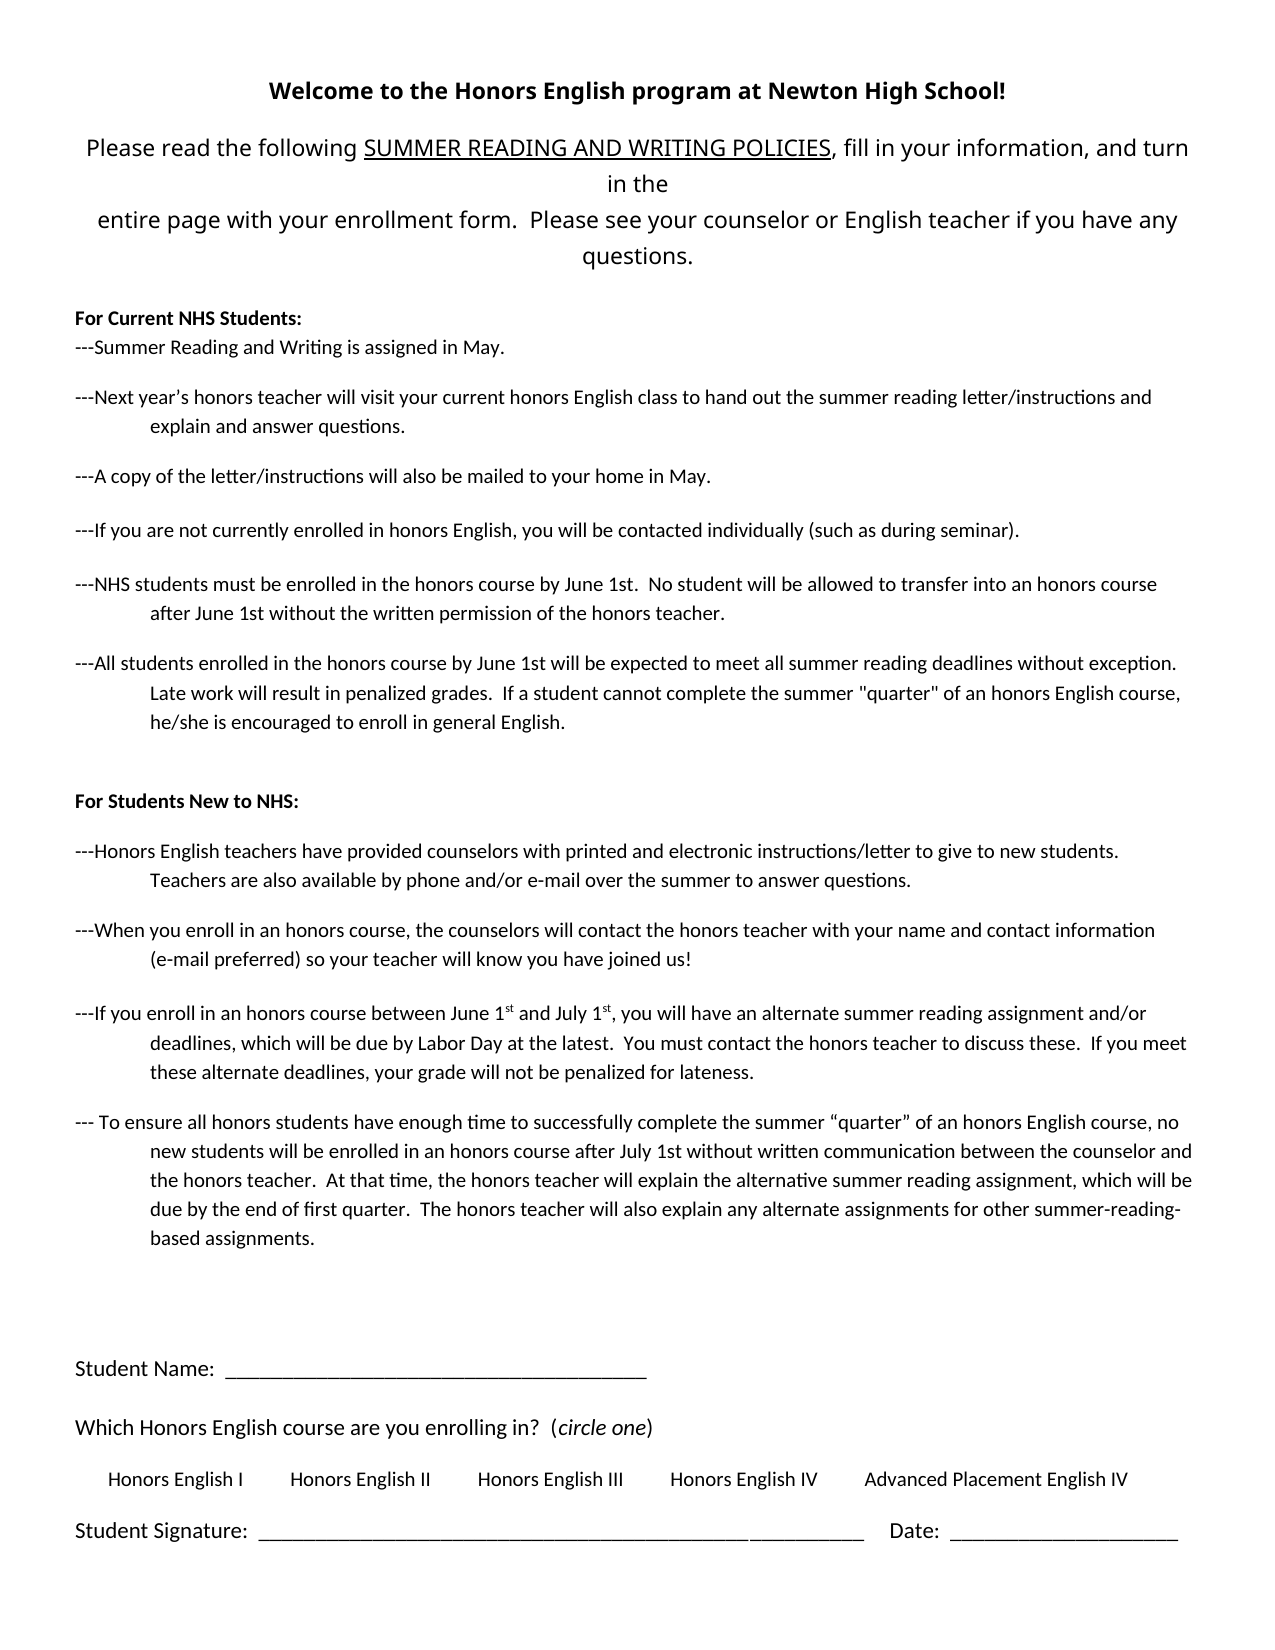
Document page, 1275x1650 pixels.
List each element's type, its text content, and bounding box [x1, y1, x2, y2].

text --- To ensure all honors students have enough time to successfully complete the summer “quarter” of an honors English course, no [75, 1109, 1200, 1134]
text For Current NHS Students: [75, 305, 1200, 330]
text deadlines, which will be due by Labor Day at the latest. You must contact the honors teacher to discuss these. If you meet [75, 1030, 1200, 1055]
text explain and answer questions. [75, 413, 1200, 438]
text ---If you enroll in an honors course between June 1st and July 1st, you will have an alternate summer reading assignment and/or [75, 1001, 1200, 1026]
text due by the end of first quarter. The honors teacher will also explain any alternate assignments for other summer-reading- [75, 1196, 1200, 1222]
text he/she is encouraged to enroll in general English. [75, 709, 1200, 734]
text the honors teacher. At that time, the honors teacher will explain the alternative summer reading assignment, which will be [75, 1167, 1200, 1193]
text Teachers are also available by phone and/or e-mail over the summer to answer questions. [75, 867, 1200, 893]
text ---Next year’s honors teacher will visit your current honors English class to hand out the summer reading letter/instructions and [75, 384, 1200, 409]
text these alternate deadlines, your grade will not be penalized for lateness. [75, 1059, 1200, 1084]
text ---If you are not currently enrolled in honors English, you will be contacted individually (such as during seminar). [75, 517, 1200, 543]
text ---When you enroll in an honors course, the counselors will contact the honors teacher with your name and contact information [75, 917, 1200, 943]
text (e-mail preferred) so your teacher will know you have joined us! [75, 946, 1200, 972]
text ---A copy of the letter/instructions will also be mailed to your home in May. [75, 463, 1200, 488]
text ---NHS students must be enrolled in the honors course by June 1st. No student will be allowed to transfer into an honors course [75, 571, 1200, 597]
text Which Honors English course are you enrolling in? (circle one) [75, 1413, 1200, 1441]
text Welcome to the Honors English program at Newton High School! [75, 75, 1200, 106]
text after June 1st without the written permission of the honors teacher. [75, 601, 1200, 626]
text Please read the following SUMMER READING AND WRITING POLICIES, fill in your information, and turn in the [75, 132, 1200, 199]
text ---All students enrolled in the honors course by June 1st will be expected to meet all summer reading deadlines without exception. [75, 651, 1200, 676]
text Honors English I Honors English II Honors English III Honors English IV Advanced Placement English IV [75, 1466, 1200, 1491]
text Student Signature: ___________________________________________ __________ Date: ____________________ [75, 1516, 1200, 1544]
text Late work will result in penalized grades. If a student cannot complete the summer "quarter" of an honors English course, [75, 680, 1200, 705]
text entire page with your enrollment form. Please see your counselor or English teacher if you have any questions. [75, 204, 1200, 271]
text ---Summer Reading and Writing is assigned in May. [75, 334, 1200, 359]
text based assignments. [75, 1226, 1200, 1251]
text new students will be enrolled in an honors course after July 1st without written communication between the counselor and [75, 1138, 1200, 1163]
text ---Honors English teachers have provided counselors with printed and electronic instructions/letter to give to new students. [75, 838, 1200, 863]
text Student Name: _____________________________________ [75, 1354, 1200, 1382]
text For Students New to NHS: [75, 788, 1200, 813]
